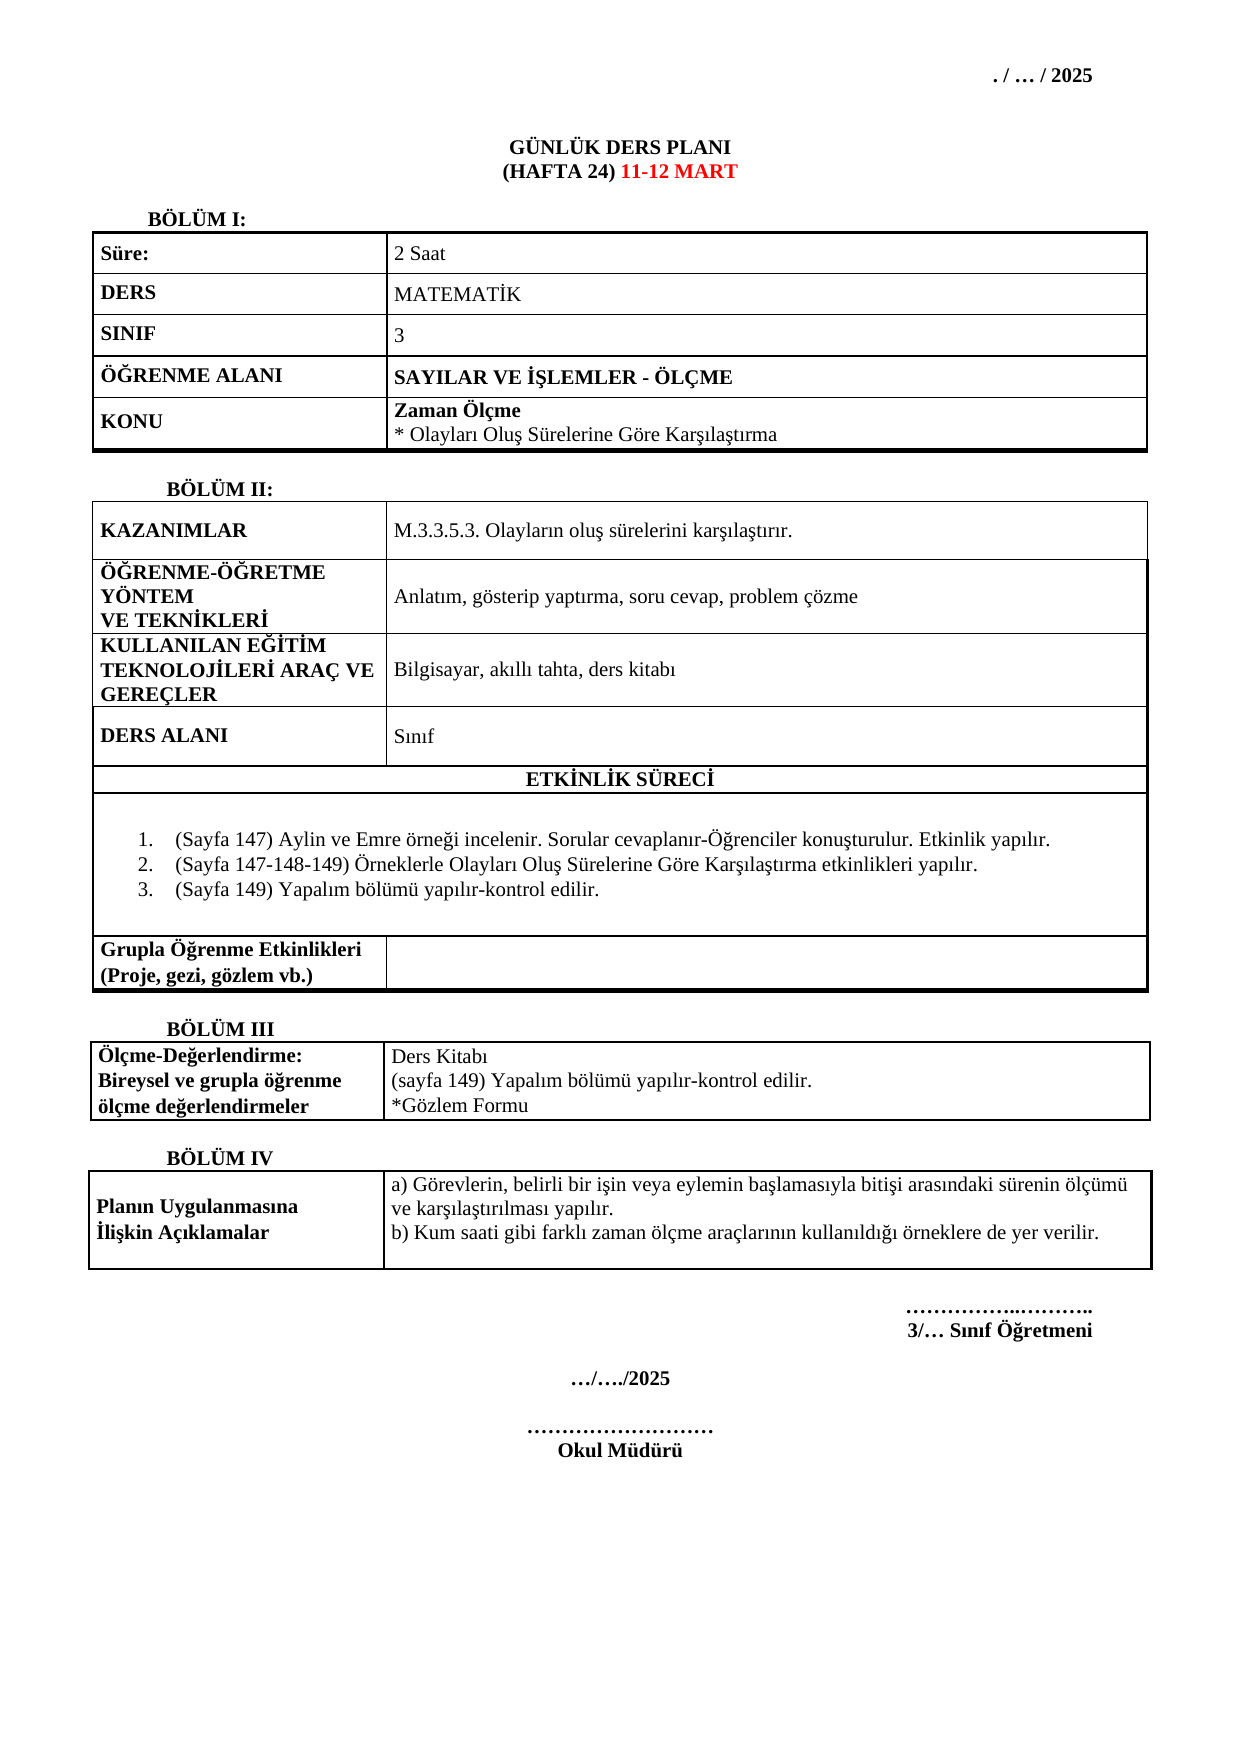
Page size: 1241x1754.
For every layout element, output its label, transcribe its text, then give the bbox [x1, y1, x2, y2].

text BÖLÜM II: [148, 477, 1093, 501]
table_cell DERS ALANI [94, 707, 386, 765]
table_cell SAYILAR VE İŞLEMLER - ÖLÇME [388, 357, 1146, 397]
table_cell ETKİNLİK SÜRECİ [94, 767, 1146, 792]
table_cell Bilgisayar, akıllı tahta, ders kitabı [387, 634, 1146, 706]
text 3/… Sınıf Öğretmeni [148, 1318, 1093, 1342]
table_header 2 Saat [388, 234, 1146, 273]
table_cell KONU [94, 398, 386, 448]
table_header Ders Kitabı (sayfa 149) Yapalım bölümü yapılır-kontrol edilir. *Gözlem Formu [385, 1043, 1149, 1119]
table_header Ölçme-Değerlendirme: Bireysel ve grupla öğrenme ölçme değerlendirmeler [92, 1043, 383, 1119]
table_header M.3.3.5.3. Olayların oluş sürelerini karşılaştırır. [387, 502, 1147, 559]
table_header Planın Uygulanmasına İlişkin Açıklamalar [90, 1172, 383, 1268]
table_cell [387, 937, 1146, 988]
table_cell KULLANILAN EĞİTİM TEKNOLOJİLERİ ARAÇ VE GEREÇLER [93, 634, 386, 706]
table_header a) Görevlerin, belirli bir işin veya eylemin başlamasıyla bitişi arasındaki sürenin ölçümü ve karşılaştırılması yapılır. b) Kum saati gibi farklı zaman ölçme araçlarının kullanıldığı örneklere de yer verilir. [385, 1172, 1150, 1268]
table_cell Anlatım, gösterip yaptırma, soru cevap, problem çözme [387, 560, 1146, 632]
text …/…./2025 [148, 1366, 1093, 1390]
table_cell SINIF [94, 315, 386, 355]
subtitle BÖLÜM III [148, 1017, 1093, 1041]
text (HAFTA 24) 11-12 MART [148, 159, 1093, 183]
text ……………………… [148, 1414, 1093, 1438]
table_cell Sınıf [387, 707, 1146, 765]
text BÖLÜM I: [148, 207, 1093, 231]
text . / … / 2025 [148, 63, 1093, 87]
table_cell Grupla Öğrenme Etkinlikleri (Proje, gezi, gözlem vb.) [94, 937, 386, 988]
text Okul Müdürü [148, 1438, 1093, 1462]
table_cell MATEMATİK [388, 274, 1146, 314]
table_cell ÖĞRENME ALANI [94, 357, 386, 397]
table_cell ÖĞRENME-ÖĞRETME YÖNTEM VE TEKNİKLERİ [93, 560, 386, 632]
table_cell 3 [388, 315, 1146, 355]
text GÜNLÜK DERS PLANI [148, 135, 1093, 159]
text ……………..……….. [148, 1294, 1093, 1318]
table_header KAZANIMLAR [93, 502, 386, 559]
table_header Süre: [94, 234, 386, 273]
table_cell (Sayfa 147) Aylin ve Emre örneği incelenir. Sorular cevaplanır-Öğrenciler konuşturulur. Etkinlik yapılır. (Sayfa 147-148-149) Örneklerle Olayları Oluş Sürelerine Göre Karşılaştırma etkinlikleri yapılır. (Sayfa 149) Yapalım bölümü yapılır-kontrol edilir. [94, 794, 1146, 935]
table_cell DERS [94, 274, 386, 314]
subtitle BÖLÜM IV [148, 1145, 1093, 1169]
table_cell Zaman Ölçme * Olayları Oluş Sürelerine Göre Karşılaştırma [388, 398, 1146, 448]
